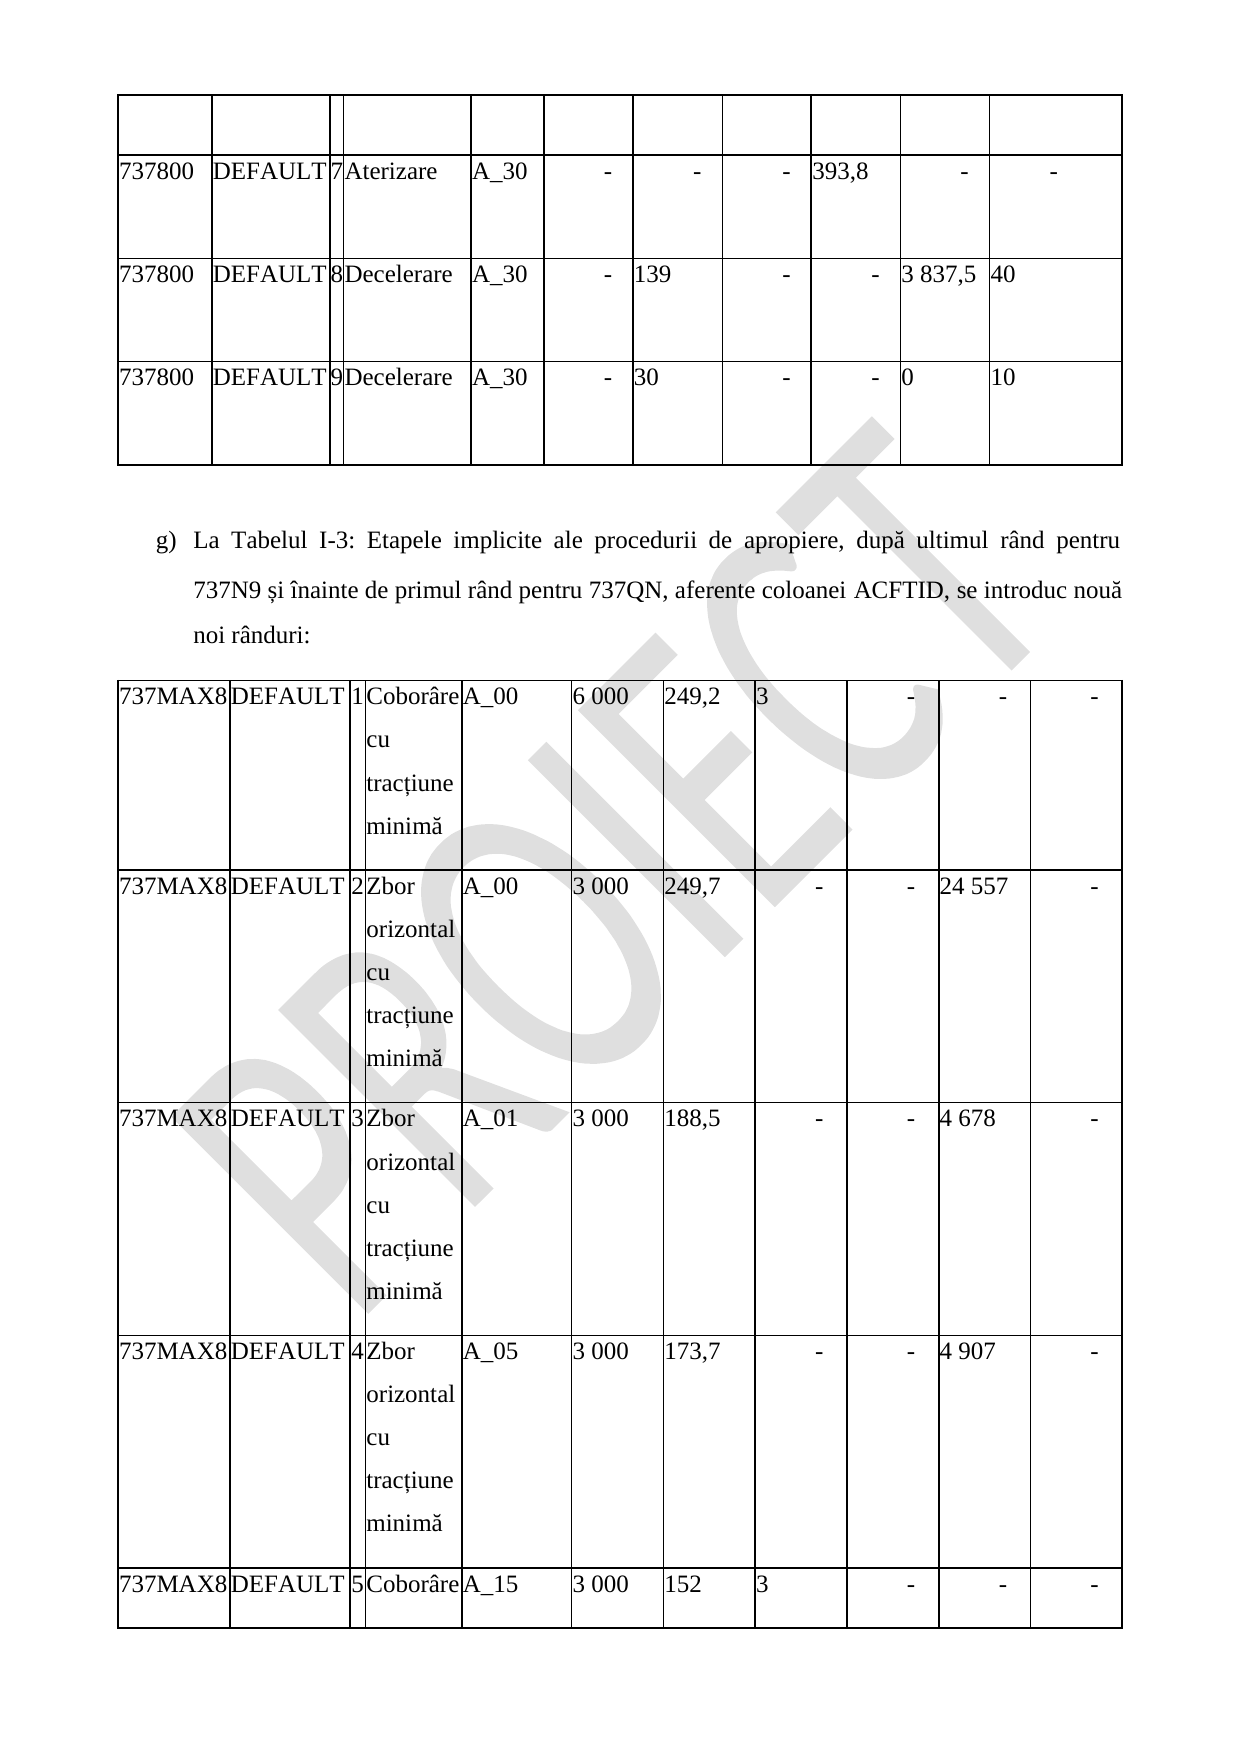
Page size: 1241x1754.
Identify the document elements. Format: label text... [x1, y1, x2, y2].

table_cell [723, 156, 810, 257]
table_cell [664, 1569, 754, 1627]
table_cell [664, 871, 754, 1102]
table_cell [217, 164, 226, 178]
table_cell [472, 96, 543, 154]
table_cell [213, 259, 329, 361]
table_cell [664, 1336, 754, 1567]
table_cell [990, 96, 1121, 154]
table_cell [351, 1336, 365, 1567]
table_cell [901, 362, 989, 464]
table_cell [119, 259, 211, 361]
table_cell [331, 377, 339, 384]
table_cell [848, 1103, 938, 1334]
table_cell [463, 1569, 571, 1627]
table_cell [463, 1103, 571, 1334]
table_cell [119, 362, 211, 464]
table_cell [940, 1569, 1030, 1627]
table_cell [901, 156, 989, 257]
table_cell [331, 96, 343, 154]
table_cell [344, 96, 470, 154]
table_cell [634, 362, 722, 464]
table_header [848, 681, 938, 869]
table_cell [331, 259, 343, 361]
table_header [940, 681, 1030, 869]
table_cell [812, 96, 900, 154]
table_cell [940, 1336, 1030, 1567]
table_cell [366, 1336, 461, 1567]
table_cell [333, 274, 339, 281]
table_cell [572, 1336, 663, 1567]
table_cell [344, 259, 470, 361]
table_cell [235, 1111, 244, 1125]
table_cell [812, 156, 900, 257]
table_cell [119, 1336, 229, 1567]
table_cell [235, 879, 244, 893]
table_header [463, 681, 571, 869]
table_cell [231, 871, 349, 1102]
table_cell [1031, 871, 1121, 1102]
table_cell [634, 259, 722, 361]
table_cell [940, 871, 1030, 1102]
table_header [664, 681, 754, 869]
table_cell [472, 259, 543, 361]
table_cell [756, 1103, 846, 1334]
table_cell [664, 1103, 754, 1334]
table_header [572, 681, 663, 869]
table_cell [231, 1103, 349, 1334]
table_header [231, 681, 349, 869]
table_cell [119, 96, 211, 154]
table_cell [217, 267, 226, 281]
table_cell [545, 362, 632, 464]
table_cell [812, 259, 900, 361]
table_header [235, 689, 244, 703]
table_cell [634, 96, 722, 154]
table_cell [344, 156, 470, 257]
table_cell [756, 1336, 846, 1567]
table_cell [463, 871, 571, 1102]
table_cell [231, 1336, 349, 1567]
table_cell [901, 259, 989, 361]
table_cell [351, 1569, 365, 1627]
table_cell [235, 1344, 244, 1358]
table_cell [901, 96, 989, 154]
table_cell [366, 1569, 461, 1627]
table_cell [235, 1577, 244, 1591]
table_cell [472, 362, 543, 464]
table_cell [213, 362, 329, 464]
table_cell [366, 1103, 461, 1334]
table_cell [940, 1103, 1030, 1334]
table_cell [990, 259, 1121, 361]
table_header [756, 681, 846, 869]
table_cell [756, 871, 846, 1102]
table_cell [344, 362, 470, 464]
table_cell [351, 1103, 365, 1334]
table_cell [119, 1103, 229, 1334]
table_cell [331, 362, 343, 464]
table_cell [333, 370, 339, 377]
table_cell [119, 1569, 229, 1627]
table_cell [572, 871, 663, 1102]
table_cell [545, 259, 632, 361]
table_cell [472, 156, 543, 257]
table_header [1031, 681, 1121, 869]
list La Tabelul I-3: Etapele implicite ale procedurii de apropiere, după ultimul rând pentru 737N9 și înainte de primul rând pentru 737QN, aferente coloanei ACFTID, se introduc nouă noi rânduri: [156, 525, 1122, 649]
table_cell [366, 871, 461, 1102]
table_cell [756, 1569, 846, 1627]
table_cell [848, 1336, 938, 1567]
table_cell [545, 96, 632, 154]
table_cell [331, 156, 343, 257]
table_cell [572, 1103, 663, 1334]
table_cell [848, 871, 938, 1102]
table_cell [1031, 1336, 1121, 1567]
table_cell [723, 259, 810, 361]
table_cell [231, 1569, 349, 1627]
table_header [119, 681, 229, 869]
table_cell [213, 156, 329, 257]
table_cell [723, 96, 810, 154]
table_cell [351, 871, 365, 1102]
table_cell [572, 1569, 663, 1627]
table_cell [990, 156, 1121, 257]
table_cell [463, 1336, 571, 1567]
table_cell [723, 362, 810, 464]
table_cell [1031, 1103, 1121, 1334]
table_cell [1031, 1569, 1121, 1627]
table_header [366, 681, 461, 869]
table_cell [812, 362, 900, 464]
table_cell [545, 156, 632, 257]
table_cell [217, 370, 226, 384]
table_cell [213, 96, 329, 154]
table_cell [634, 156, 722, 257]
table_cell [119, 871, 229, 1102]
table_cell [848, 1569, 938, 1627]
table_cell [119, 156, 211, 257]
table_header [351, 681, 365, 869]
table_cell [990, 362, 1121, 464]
